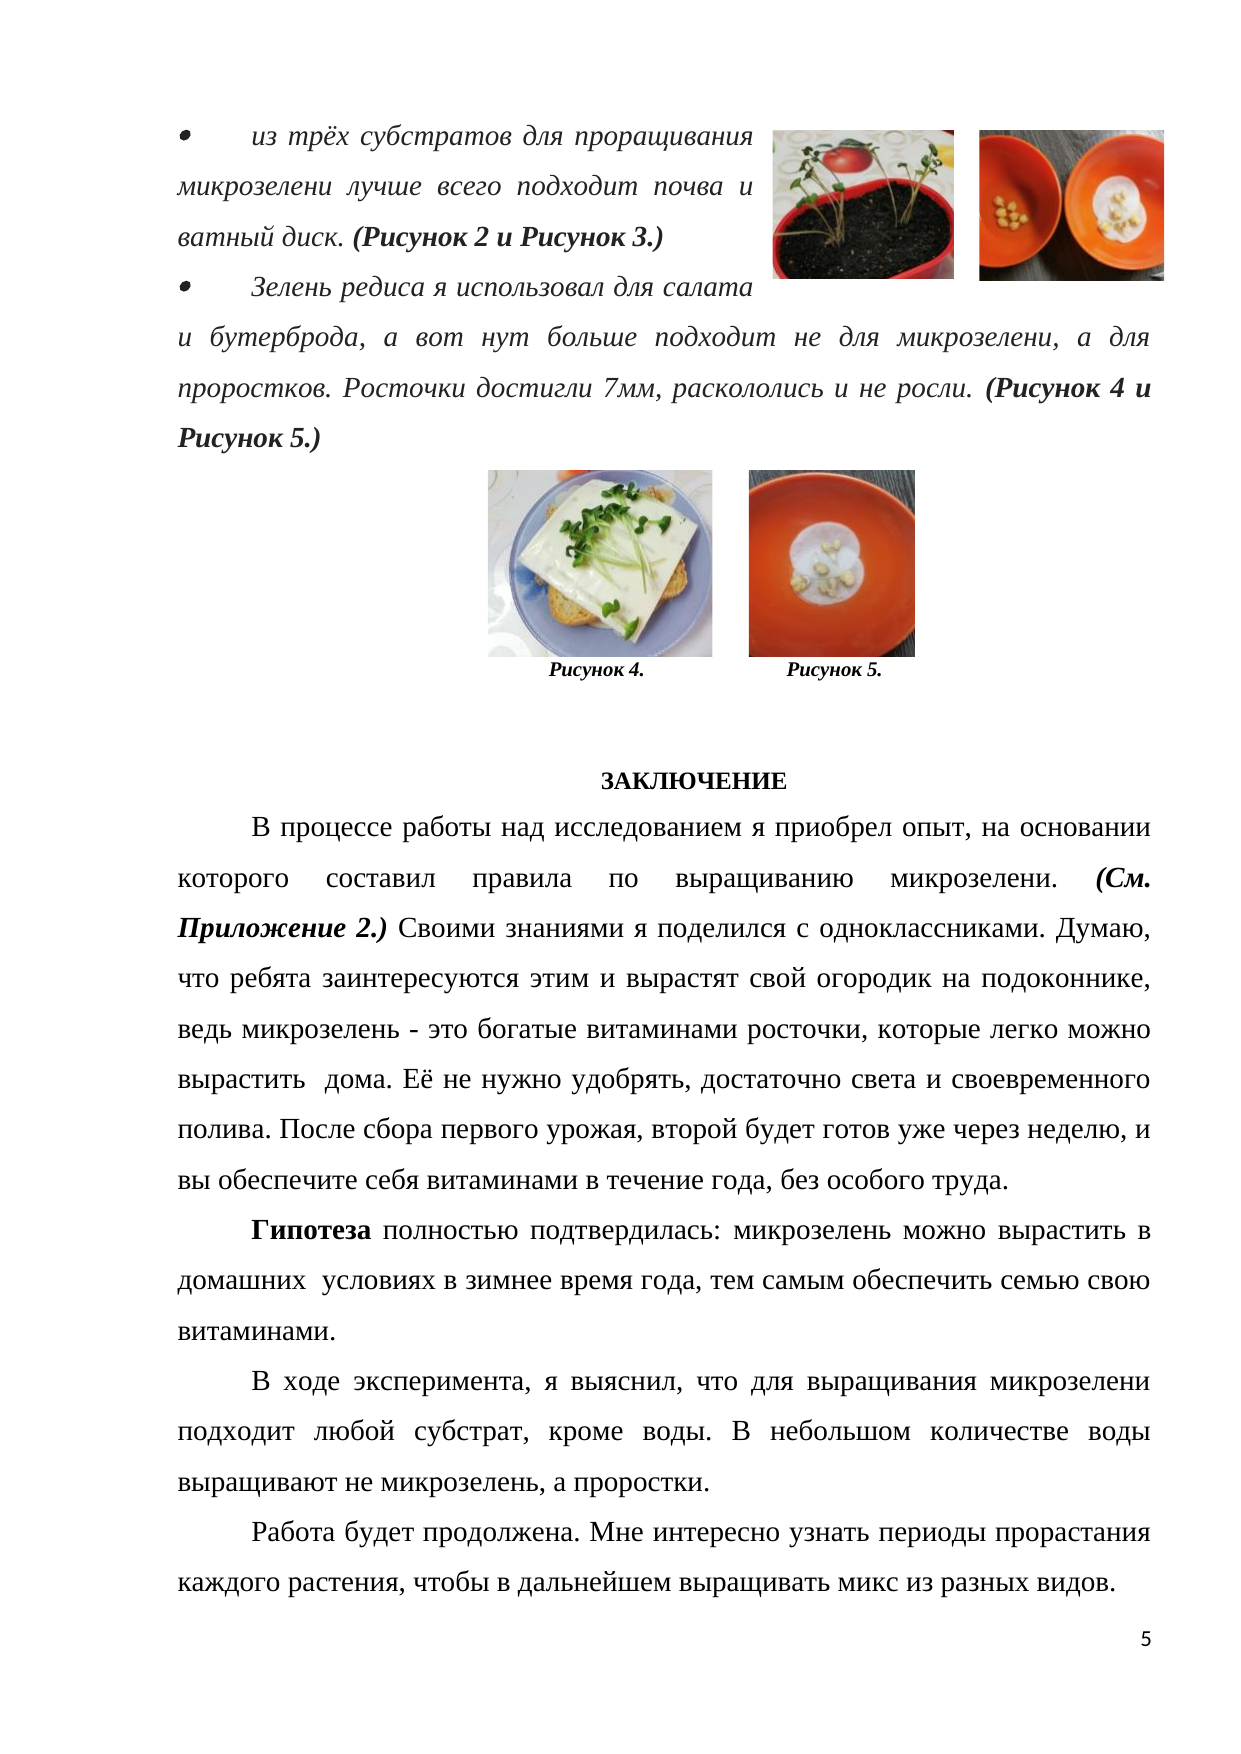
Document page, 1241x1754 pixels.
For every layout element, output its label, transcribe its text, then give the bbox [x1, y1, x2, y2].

text Работа будет продолжена. Мне интересно узнать периоды прорастания каждого растения, чтобы в дальнейшем выращивать микс из разных видов. [177, 1514, 1152, 1598]
picture [772, 130, 954, 277]
list Зелень редиса я использовал для салата и бутерброда, а вот нут больше подходит не для микрозелени, а для проростков. Росточки достигли 7мм, раскололись и не росли. (Рисунок 4 и Рисунок 5.) [177, 269, 1152, 454]
text В процессе работы над исследованием я приобрел опыт, на основании которого составил правила по выращиванию микрозелени. (См. Приложение 2.) Своими знаниями я поделился с одноклассниками. Думаю, что ребята заинтересуются этим и вырастят свой огородик на подоконнике, ведь микрозелень - это богатые витаминами росточки, которые легко можно вырастить дома. Её не нужно удобрять, достаточно света и своевременного полива. После сбора первого урожая, второй будет готов уже через неделю, и вы обеспечите себя витаминами в течение года, без особого труда. [177, 809, 1152, 1195]
text Гипотеза полностью подтвердилась: микрозелень можно вырастить в домашних условиях в зимнее время года, тем самым обеспечить семью свою витаминами. [177, 1212, 1152, 1346]
list из трёх субстратов для проращивания микрозелени лучше всего подходит почва и ватный диск. (Рисунок 2 и Рисунок 3.) [177, 118, 1152, 252]
text ЗАКЛЮЧЕНИЕ [177, 766, 1152, 795]
picture [487, 470, 713, 657]
picture [979, 130, 1165, 281]
text В ходе эксперимента, я выяснил, что для выращивания микрозелени подходит любой субстрат, кроме воды. В небольшом количестве воды выращивают не микрозелень, а проростки. [177, 1363, 1152, 1497]
picture [748, 470, 915, 657]
